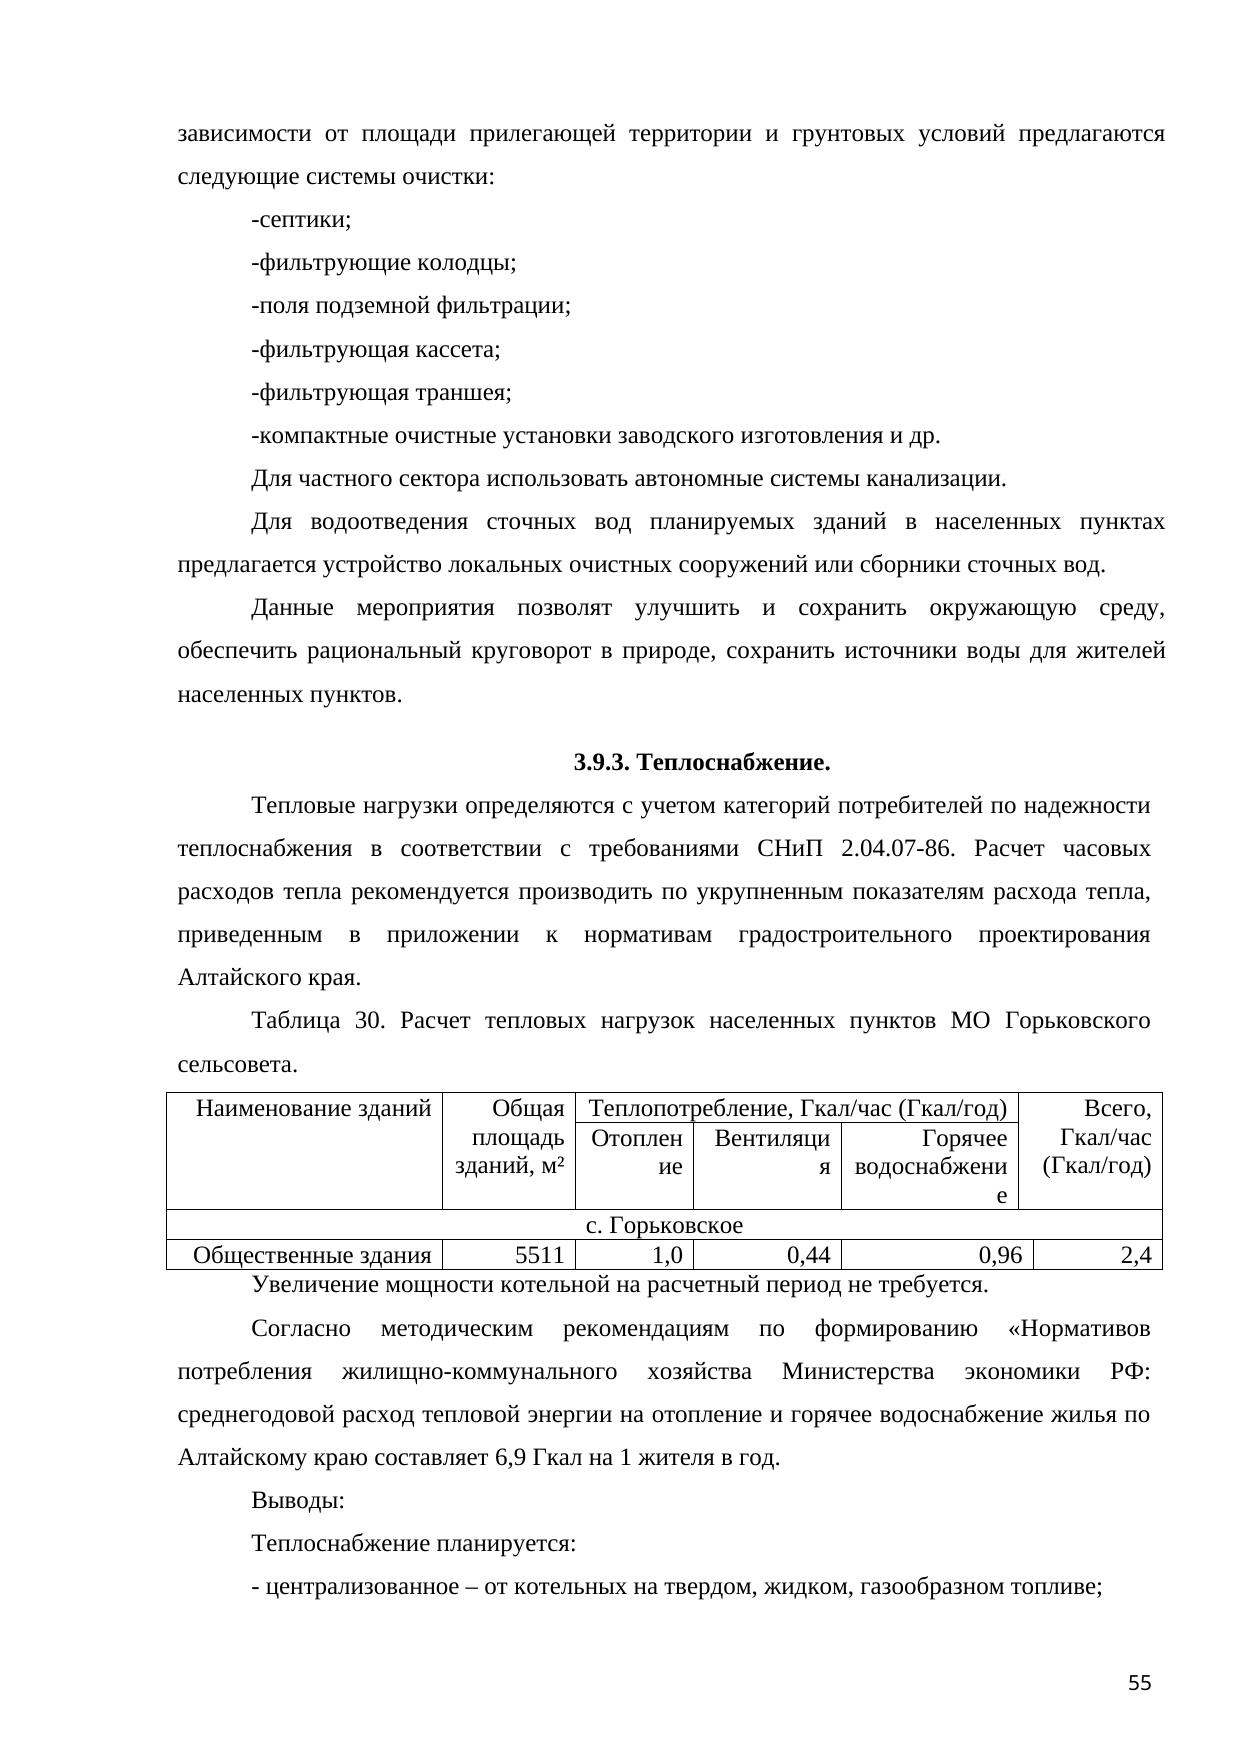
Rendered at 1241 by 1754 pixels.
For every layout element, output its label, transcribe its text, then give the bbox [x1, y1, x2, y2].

text -компактные очистные установки заводского изготовления и др. [177, 420, 1166, 449]
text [177, 118, 1166, 190]
table_cell Общественные здания [167, 1240, 442, 1268]
table_cell Вентиляция [694, 1123, 841, 1209]
text -фильтрующие колодцы; [177, 247, 1166, 276]
table_header Теплопотребление, Гкал/час (Гкал/год) [576, 1093, 1018, 1122]
text Для частного сектора использовать автономные системы канализации. [177, 463, 1166, 492]
text - централизованное – от котельных на твердом, жидком, газообразном топливе; [177, 1571, 1152, 1600]
table_cell Отопление [576, 1123, 693, 1209]
table_cell Горячее водоснабжение [842, 1123, 1018, 1209]
table_cell 2,4 [1034, 1240, 1162, 1268]
text Увеличение мощности котельной на расчетный период не требуется. [177, 1270, 1152, 1298]
table_header Всего, Гкал/час (Гкал/год) [1019, 1093, 1162, 1209]
table_header Наименование зданий [167, 1093, 442, 1209]
text Теплоснабжение планируется: [177, 1528, 1152, 1557]
text -септики; [177, 204, 1166, 233]
text -поля подземной фильтрации; [177, 291, 1166, 319]
text Таблица 30. Расчет тепловых нагрузок населенных пунктов МО Горьковского сельсовета. [177, 1006, 1152, 1077]
text -фильтрующая кассета; [177, 334, 1166, 362]
text -фильтрующая траншея; [177, 377, 1166, 406]
table_cell с. Горьковское [167, 1210, 1162, 1239]
table_cell 5511 [443, 1240, 575, 1268]
table_cell 0,44 [694, 1240, 841, 1268]
text Согласно методическим рекомендациям по формированию «Нормативов потребления жилищно-коммунального хозяйства Министерства экономики РФ: среднегодовой расход тепловой энергии на отопление и горячее водоснабжение жилья по Алтайскому краю составляет 6,9 Гкал на 1 жителя в год. [177, 1313, 1152, 1471]
text Выводы: [177, 1485, 1152, 1514]
text Тепловые нагрузки определяются с учетом категорий потребителей по надежности теплоснабжения в соответствии с требованиями СНиП 2.04.07-86. Расчет часовых расходов тепла рекомендуется производить по укрупненным показателям расхода тепла, приведенным в приложении к нормативам градостроительного проектирования Алтайского края. [177, 790, 1152, 991]
text Данные мероприятия позволят улучшить и сохранить окружающую среду, обеспечить рациональный круговорот в природе, сохранить источники воды для жителей населенных пунктов. [177, 592, 1166, 707]
table_header Общая площадь зданий, м² [443, 1093, 575, 1209]
table_cell 0,96 [842, 1240, 1033, 1268]
text Для водоотведения сточных вод планируемых зданий в населенных пунктах предлагается устройство локальных очистных сооружений или сборники сточных вод. [177, 506, 1166, 578]
text 3.9.3. Теплоснабжение. [177, 747, 1152, 776]
table_cell 1,0 [576, 1240, 693, 1268]
